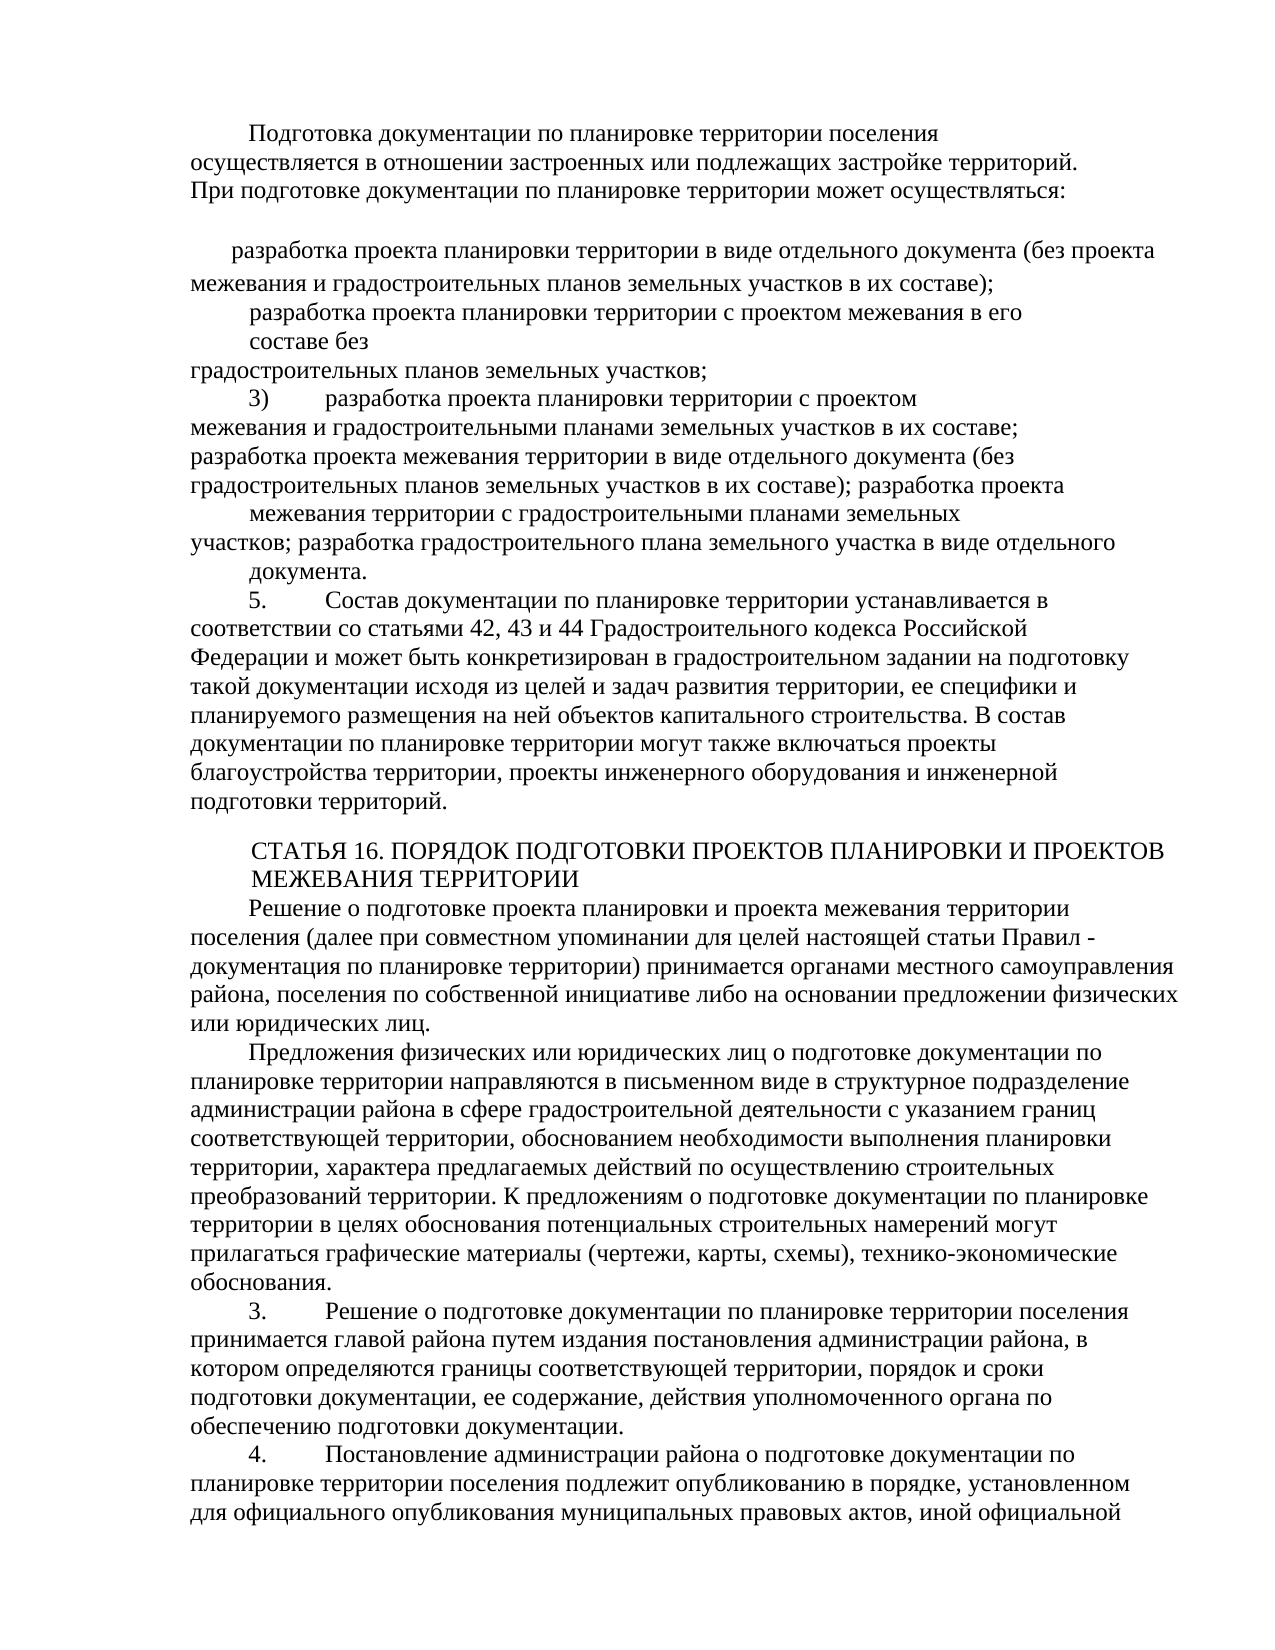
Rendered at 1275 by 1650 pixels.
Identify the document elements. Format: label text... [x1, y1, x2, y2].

text межевания и градостроительных планов земельных участков в их составе); разработка проекта планировки территории с проектом межевания в его составе без [190, 268, 1103, 355]
text СТАТЬЯ 16. ПОРЯДОК ПОДГОТОВКИ ПРОЕКТОВ ПЛАНИРОВКИ И ПРОЕКТОВ МЕЖЕВАНИЯ ТЕРРИТОРИИ [251, 836, 1185, 893]
list Решение о подготовке документации по планировке территории поселения принимается главой района путем издания постановления администрации района, в котором определяются границы соответствующей территории, порядок и сроки подготовки документации, ее содержание, действия уполномоченного органа по обеспечению подготовки документации. [190, 1296, 1136, 1439]
text 3) разработка проекта планировки территории с проектом межевания и градостроительными планами земельных участков в их составе; разработка проекта межевания территории в виде отдельного документа (без [190, 383, 1036, 470]
text Подготовка документации по планировке территории поселения осуществляется в отношении застроенных или подлежащих застройке территорий. При подготовке документации по планировке территории может осуществляться: [190, 118, 1089, 204]
text Предложения физических или юридических лиц о подготовке документации по планировке территории направляются в письменном виде в структурное подразделение администрации района в сфере градостроительной деятельности с указанием границ соответствующей территории, обоснованием необходимости выполнения планировки территории, характера предлагаемых действий по осуществлению строительных преобразований территории. К предложениям о подготовке документации по планировке территории в целях обоснования потенциальных строительных намерений могут прилагаться графические материалы (чертежи, карты, схемы), технико-экономические обоснования. [190, 1037, 1185, 1296]
text градостроительных планов земельных участков в их составе); разработка проекта межевания территории с градостроительными планами земельных [190, 470, 1136, 527]
text разработка проекта планировки территории в виде отдельного документа (без проекта [214, 235, 1172, 264]
text Решение о подготовке проекта планировки и проекта межевания территории поселения (далее при совместном упоминании для целей настоящей статьи Правил -документация по планировке территории) принимается органами местного самоуправления района, поселения по собственной инициативе либо на основании предложении физических или юридических лиц. [190, 893, 1185, 1037]
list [190, 1439, 1136, 1526]
text участков; разработка градостроительного плана земельного участка в виде отдельного документа. [190, 527, 1154, 585]
text градостроительных планов земельных участков; [190, 355, 1185, 383]
text 5. Состав документации по планировке территории устанавливается в соответствии со статьями 42, 43 и 44 Градостроительного кодекса Российской Федерации и может быть конкретизирован в градостроительном задании на подготовку такой документации исходя из целей и задач развития территории, ее специфики и планируемого размещения на ней объектов капитального строительства. В состав документации по планировке территории могут также включаться проекты благоустройства территории, проекты инженерного оборудования и инженерной подготовки территорий. [190, 585, 1131, 815]
